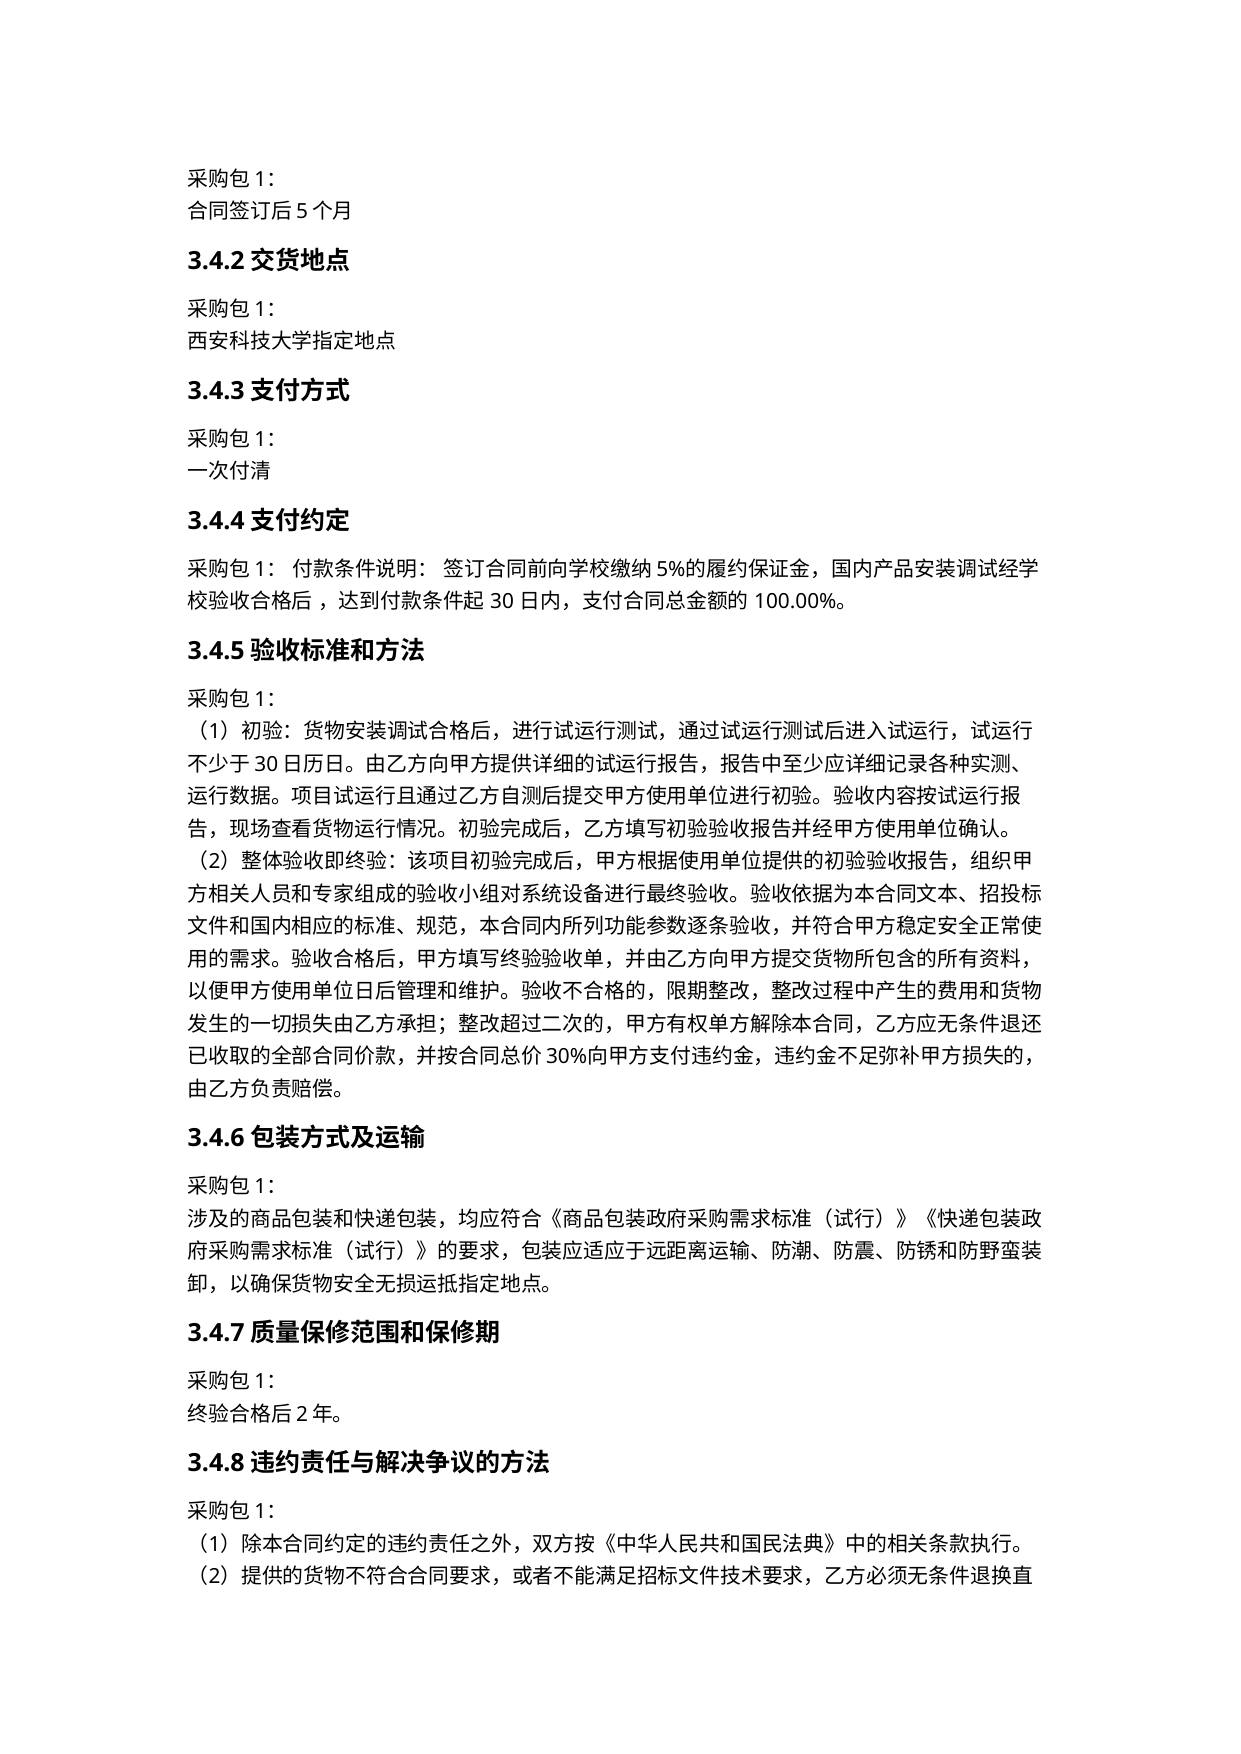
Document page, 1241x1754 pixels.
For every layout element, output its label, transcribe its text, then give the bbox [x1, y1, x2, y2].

text 终验合格后2年。 [187, 1397, 1053, 1429]
text 涉及的商品包装和快递包装，均应符合《商品包装政府采购需求标准（试行）》《快递包装政府采购需求标准（试行）》的要求，包装应适应于远距离运输、防潮、防震、防锈和防野蛮装卸，以确保货物安全无损运抵指定地点。 [187, 1202, 1053, 1299]
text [187, 1527, 1053, 1592]
text 3.4.4支付约定 [187, 487, 1053, 552]
text 一次付清 [187, 454, 1053, 487]
text 3.4.5验收标准和方法 [187, 617, 1053, 682]
text 采购包1： [187, 422, 1053, 454]
text 采购包1： 付款条件说明： 签订合同前向学校缴纳5%的履约保证金，国内产品安装调试经学校验收合格后 ，达到付款条件起 30 日内，支付合同总金额的 100.00%。 [187, 552, 1053, 617]
text 采购包1： [187, 162, 1053, 194]
text 合同签订后5个月 [187, 194, 1053, 227]
text 西安科技大学指定地点 [187, 324, 1053, 357]
text 采购包1： [187, 292, 1053, 324]
text 采购包1： [187, 1494, 1053, 1527]
text 采购包1： [187, 1364, 1053, 1397]
text 3.4.7质量保修范围和保修期 [187, 1299, 1053, 1364]
text （1）初验：货物安装调试合格后，进行试运行测试，通过试运行测试后进入试运行，试运行不少于30日历日。由乙方向甲方提供详细的试运行报告，报告中至少应详细记录各种实测、运行数据。项目试运行且通过乙方自测后提交甲方使用单位进行初验。验收内容按试运行报告，现场查看货物运行情况。初验完成后，乙方填写初验验收报告并经甲方使用单位确认。（2）整体验收即终验：该项目初验完成后，甲方根据使用单位提供的初验验收报告，组织甲方相关人员和专家组成的验收小组对系统设备进行最终验收。验收依据为本合同文本、招投标文件和国内相应的标准、规范，本合同内所列功能参数逐条验收，并符合甲方稳定安全正常使用的需求。验收合格后，甲方填写终验验收单，并由乙方向甲方提交货物所包含的所有资料，以便甲方使用单位日后管理和维护。验收不合格的，限期整改，整改过程中产生的费用和货物发生的一切损失由乙方承担；整改超过二次的，甲方有权单方解除本合同，乙方应无条件退还已收取的全部合同价款，并按合同总价30%向甲方支付违约金，违约金不足弥补甲方损失的，由乙方负责赔偿。 [187, 714, 1053, 1104]
text 采购包1： [187, 682, 1053, 714]
text 3.4.2交货地点 [187, 227, 1053, 292]
text 采购包1： [187, 1169, 1053, 1202]
text 3.4.6包装方式及运输 [187, 1104, 1053, 1169]
text 3.4.8违约责任与解决争议的方法 [187, 1429, 1053, 1494]
text 3.4.3支付方式 [187, 357, 1053, 422]
